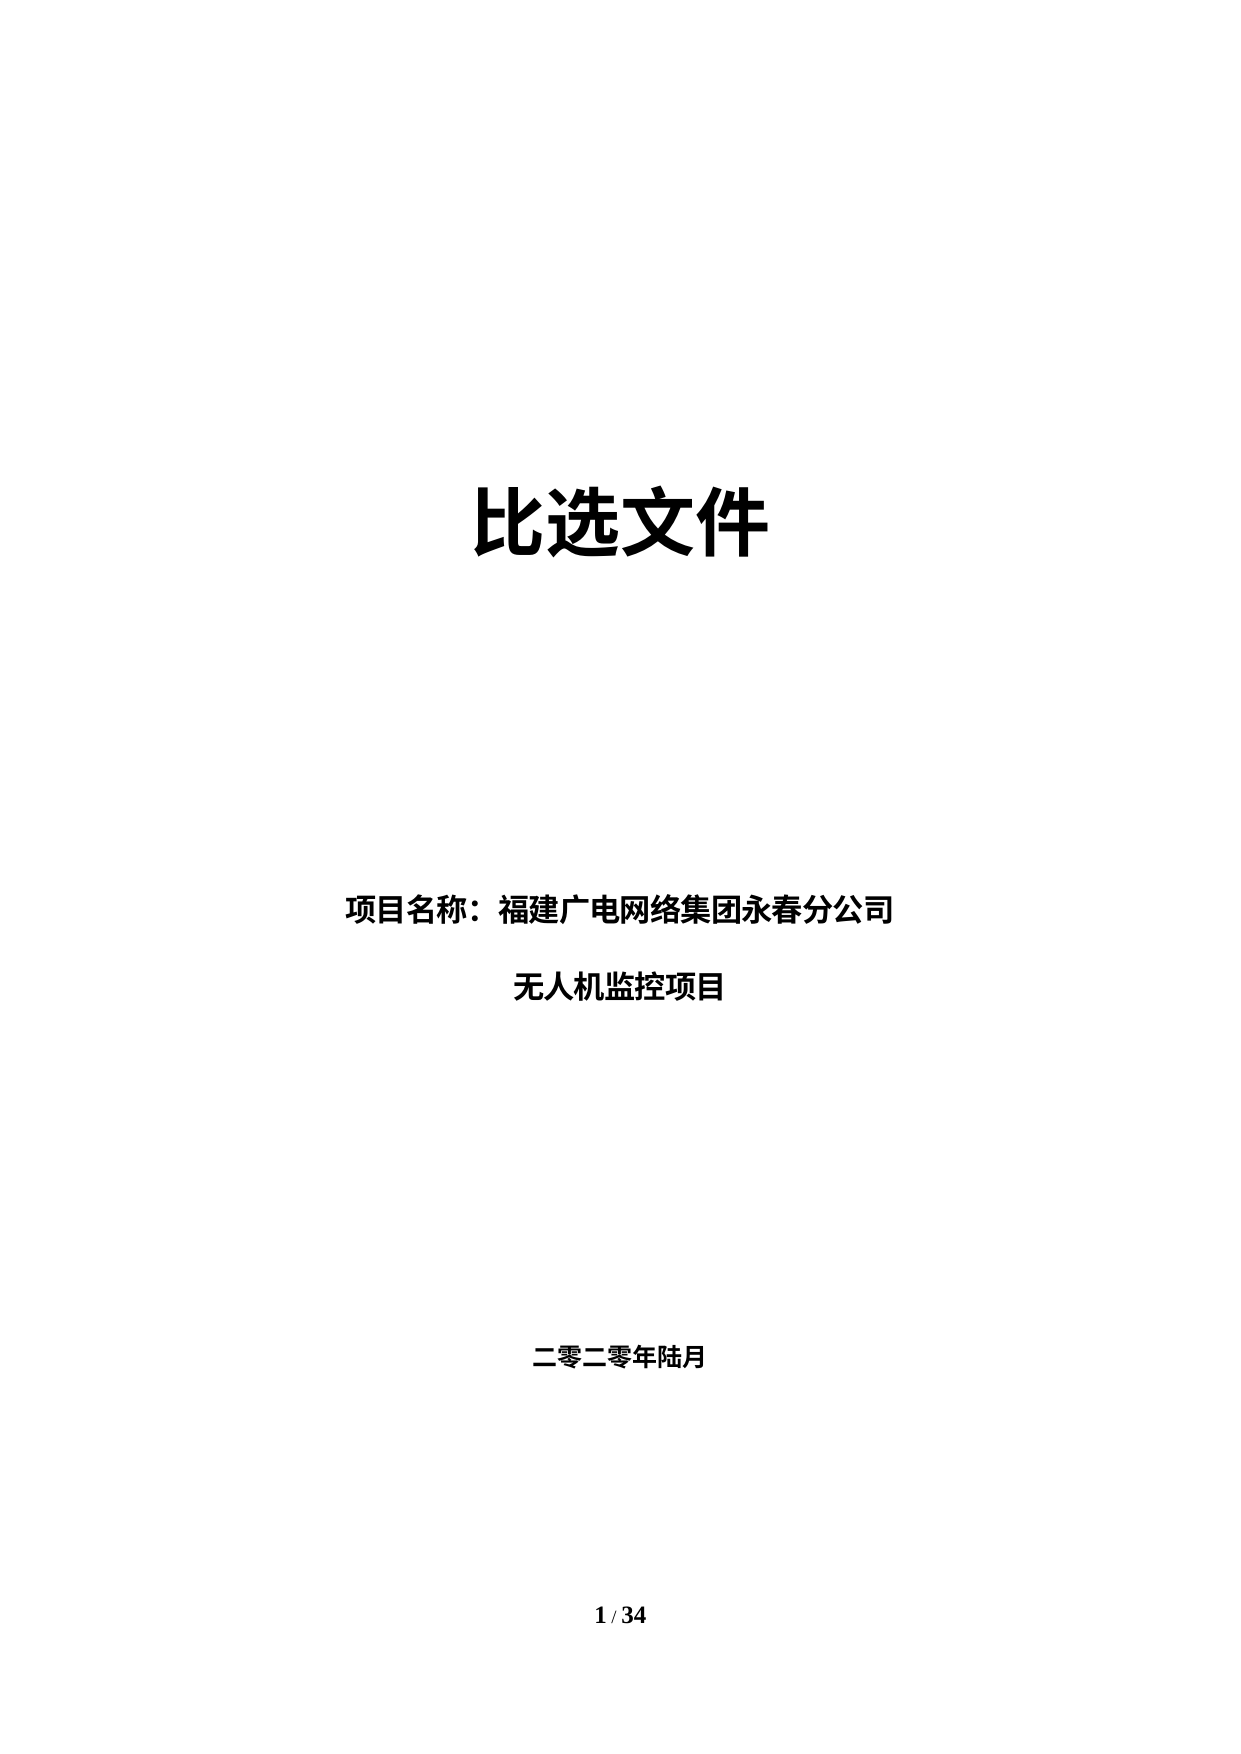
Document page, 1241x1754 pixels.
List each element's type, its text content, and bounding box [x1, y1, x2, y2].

text 项目名称：福建广电网络集团永春分公司 [187, 875, 1053, 940]
text 无人机监控项目 [187, 953, 1053, 1018]
text 二零二零年陆月 [187, 1323, 1053, 1388]
text 比选文件 [187, 453, 1053, 583]
